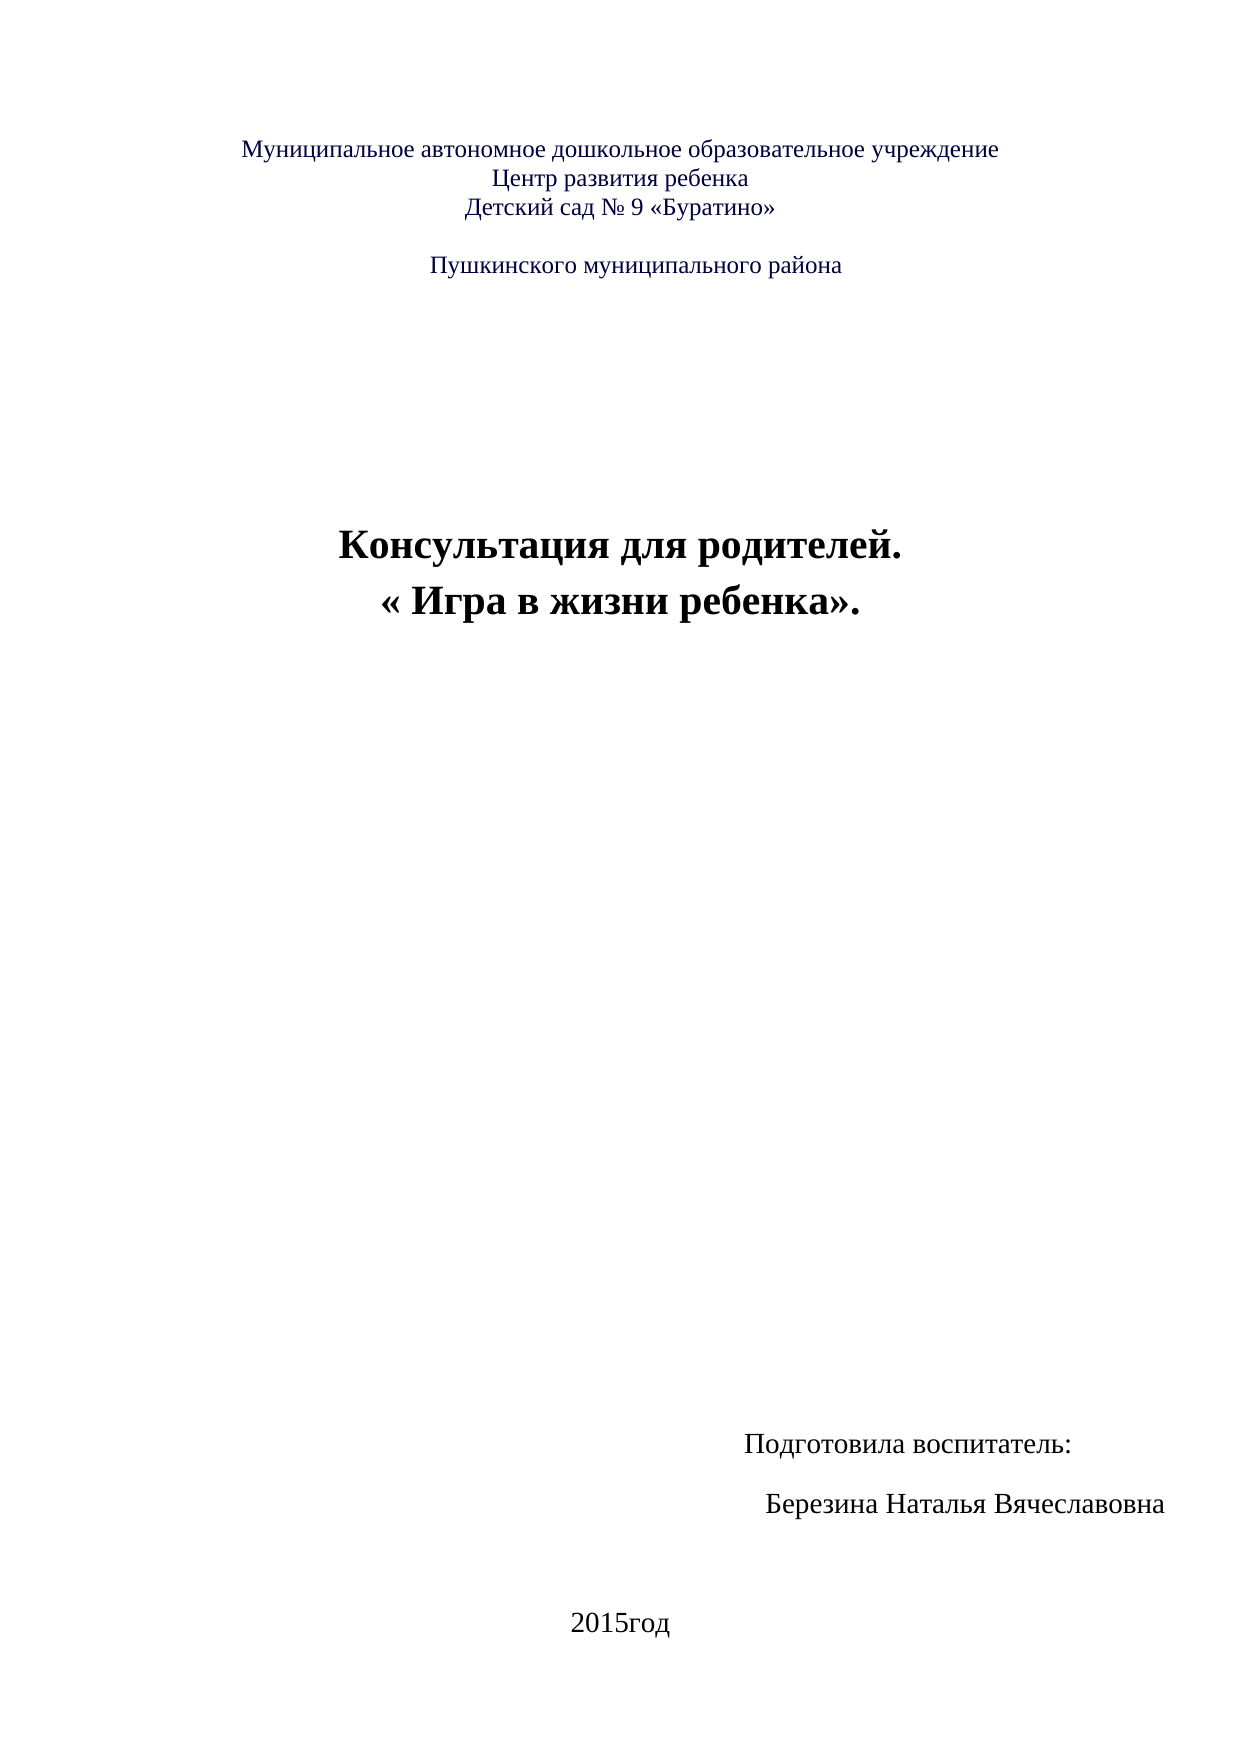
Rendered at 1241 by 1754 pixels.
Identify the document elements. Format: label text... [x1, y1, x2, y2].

subtitle « Игра в жизни ребенка». [75, 576, 1165, 623]
text Центр развития ребенка [75, 163, 1165, 192]
text 2015год [75, 1605, 1165, 1638]
text Пушкинского муниципального района [75, 250, 1165, 278]
text Детский сад № 9 «Буратино» [75, 192, 1165, 221]
text Муниципальное автономное дошкольное образовательное учреждение [75, 134, 1165, 163]
subtitle Консультация для родителей. [75, 520, 1165, 568]
text Подготовила воспитатель: [75, 1427, 1165, 1460]
text Березина Наталья Вячеславовна [75, 1486, 1165, 1519]
